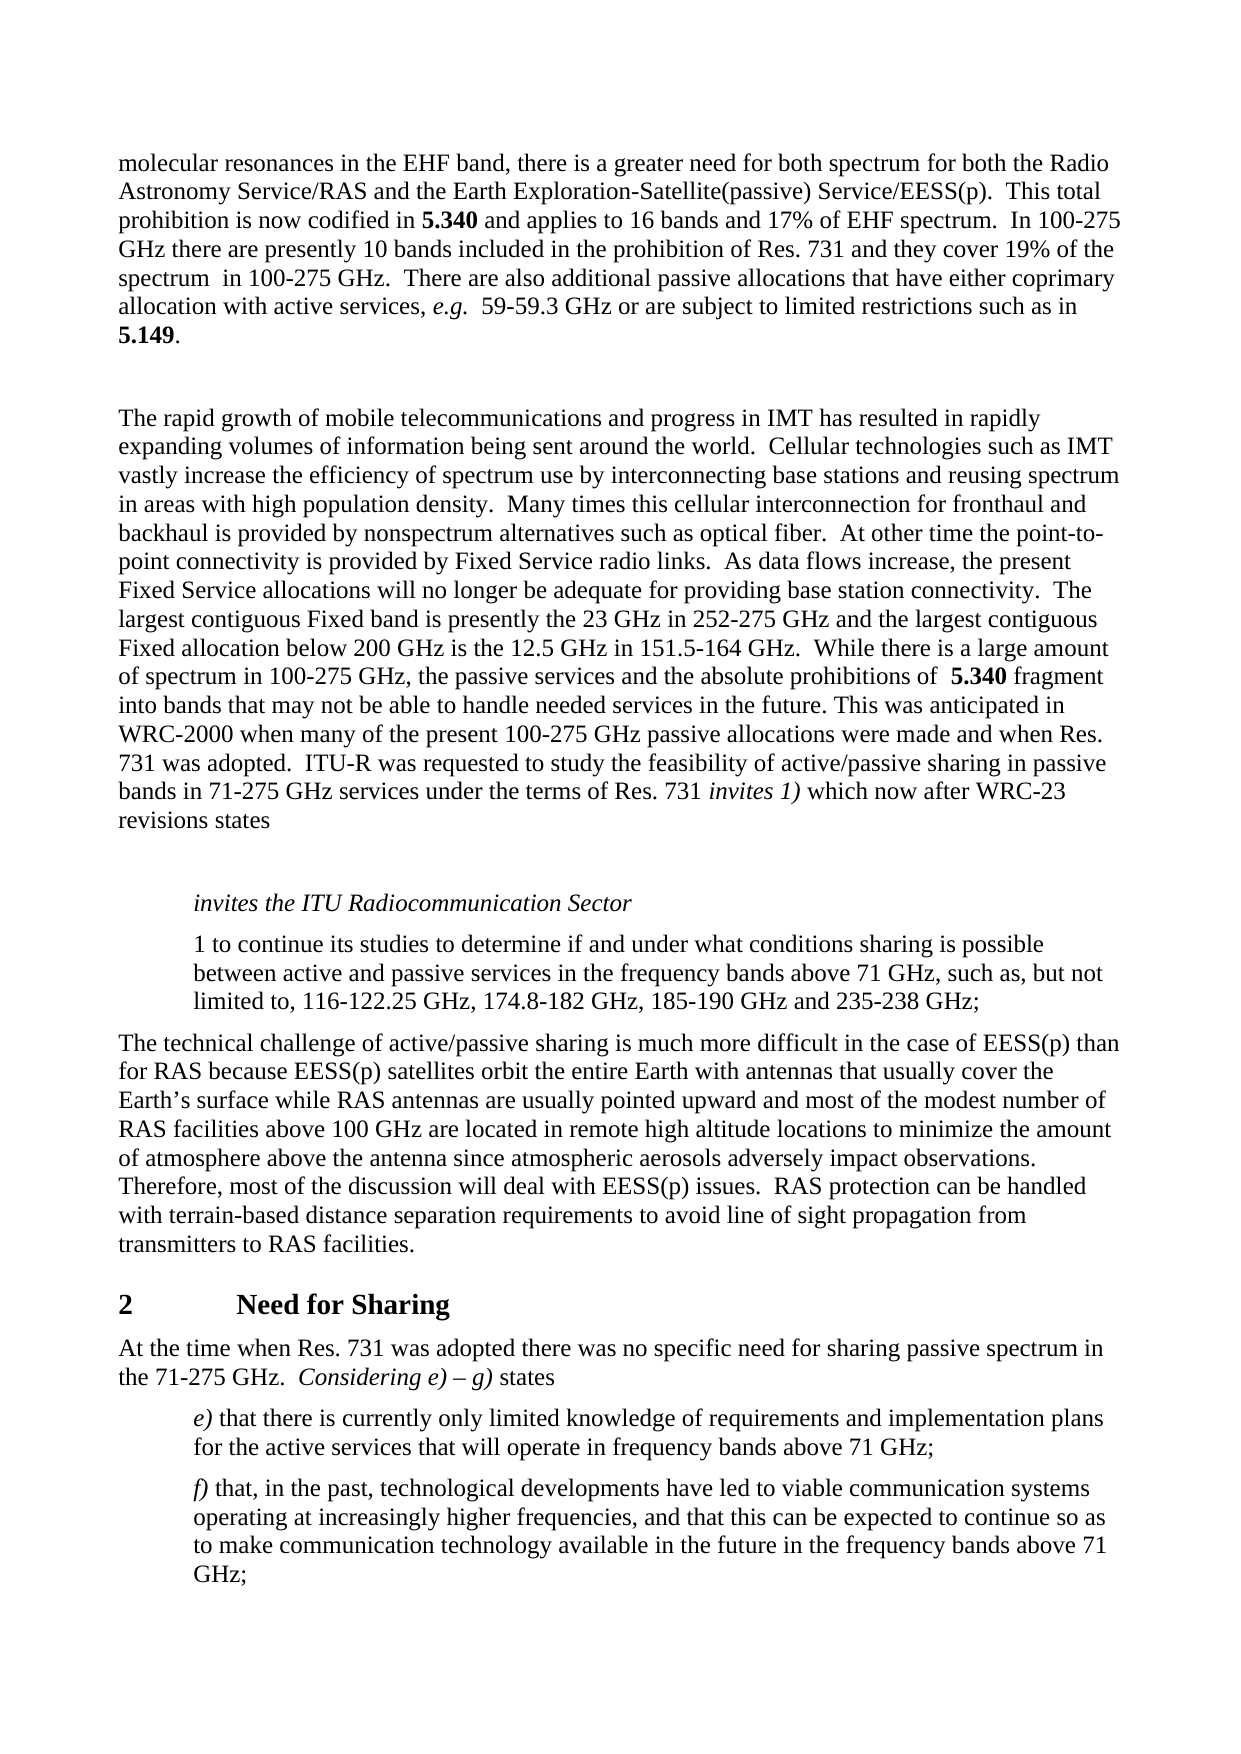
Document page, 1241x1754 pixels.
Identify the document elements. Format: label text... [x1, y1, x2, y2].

text e) that there is currently only limited knowledge of requirements and implementation plans for the active services that will operate in frequency bands above 71 GHz; [193, 1403, 1122, 1460]
text At the time when Res. 731 was adopted there was no specific need for sharing passive spectrum in the 71-275 GHz. Considering e) – g) states [118, 1333, 1122, 1390]
text The rapid growth of mobile telecommunications and progress in IMT has resulted in rapidly expanding volumes of information being sent around the world. Cellular technologies such as IMT vastly increase the efficiency of spectrum use by interconnecting base stations and reusing spectrum in areas with high population density. Many times this cellular interconnection for fronthaul and backhaul is provided by nonspectrum alternatives such as optical fiber. At other time the point-to-point connectivity is provided by Fixed Service radio links. As data flows increase, the present Fixed Service allocations will no longer be adequate for providing base station connectivity. The largest contiguous Fixed band is presently the 23 GHz in 252-275 GHz and the largest contiguous Fixed allocation below 200 GHz is the 12.5 GHz in 151.5-164 GHz. While there is a large amount of spectrum in 100-275 GHz, the passive services and the absolute prohibitions of 5.340 fragment into bands that may not be able to handle needed services in the future. This was anticipated in WRC-2000 when many of the present 100-275 GHz passive allocations were made and when Res. 731 was adopted. ITU-R was requested to study the feasibility of active/passive sharing in passive bands in 71-275 GHz services under the terms of Res. 731 invites 1) which now after WRC-23 revisions states [118, 403, 1122, 834]
text 1 to continue its studies to determine if and under what conditions sharing is possible between active and passive services in the frequency bands above 71 GHz, such as, but not limited to, 116-122.25 GHz, 174.8-182 GHz, 185-190 GHz and 235-238 GHz; [193, 929, 1122, 1015]
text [118, 148, 1122, 349]
text invites the ITU Radiocommunication Sector [193, 888, 1122, 916]
subtitle 2 Need for Sharing [118, 1287, 1122, 1320]
text The technical challenge of active/passive sharing is much more difficult in the case of EESS(p) than for RAS because EESS(p) satellites orbit the entire Earth with antennas that usually cover the Earth’s surface while RAS antennas are usually pointed upward and most of the modest number of RAS facilities above 100 GHz are located in remote high altitude locations to minimize the amount of atmosphere above the antenna since atmospheric aerosols adversely impact observations. Therefore, most of the discussion will deal with EESS(p) issues. RAS protection can be handled with terrain-based distance separation requirements to avoid line of sight propagation from transmitters to RAS facilities. [118, 1028, 1122, 1258]
text f) that, in the past, technological developments have led to viable communication systems operating at increasingly higher frequencies, and that this can be expected to continue so as to make communication technology available in the future in the frequency bands above 71 GHz; [193, 1473, 1122, 1588]
